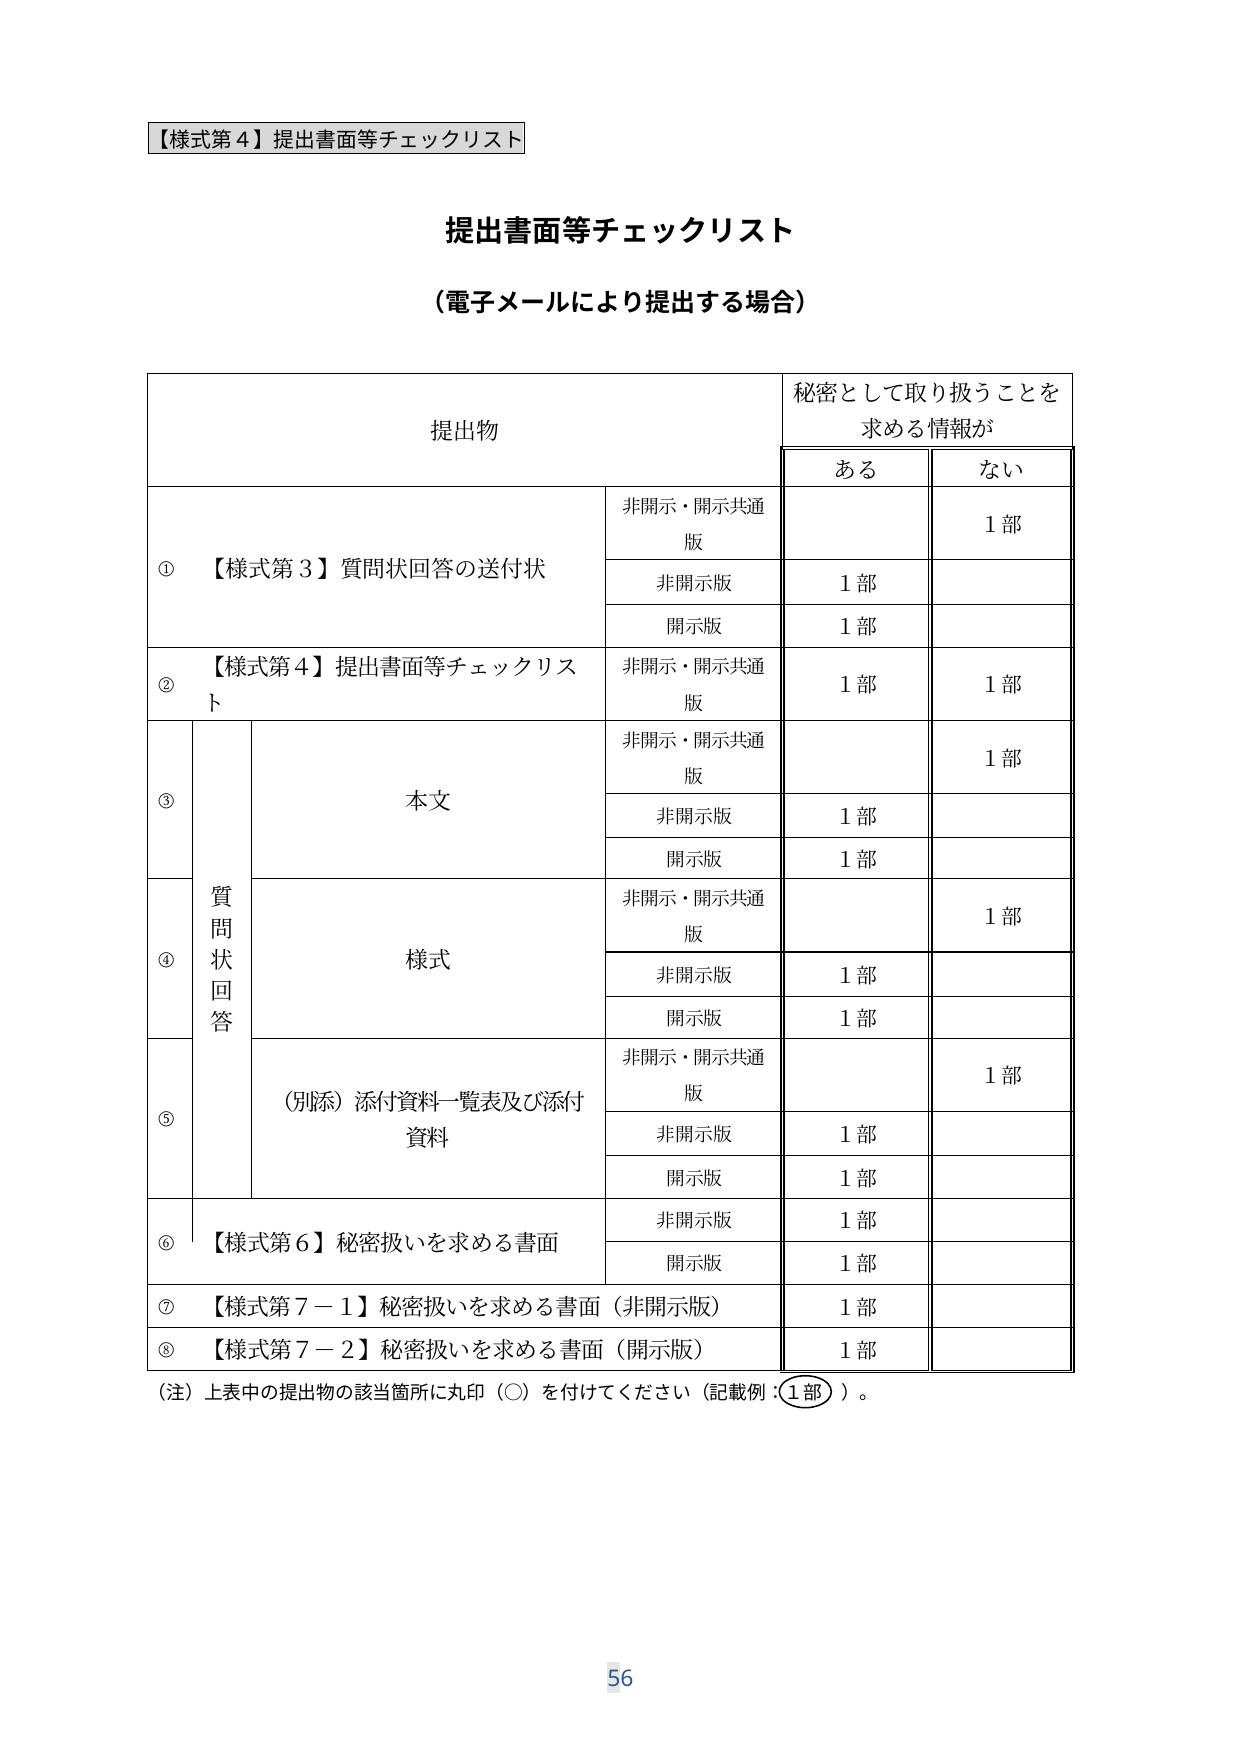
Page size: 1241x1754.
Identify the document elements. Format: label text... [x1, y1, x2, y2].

table_cell 非開示・開示共通版 [606, 879, 780, 951]
table_cell 【様式第３】質問状回答の送付状 [192, 487, 605, 647]
table_cell ⑥ [148, 1199, 192, 1284]
table_cell 非開示版 [606, 560, 780, 603]
table_cell [933, 838, 1070, 878]
table_cell １部 [785, 1199, 928, 1241]
table_cell [785, 487, 928, 559]
table_cell 開示版 [606, 1156, 780, 1198]
table_cell 開示版 [606, 1242, 780, 1284]
table_cell ③ [148, 721, 192, 878]
table_cell 非開示版 [606, 1112, 780, 1155]
text （電子メールにより提出する場合） [148, 264, 1092, 336]
table_cell 非開示版 [606, 1199, 780, 1241]
table_cell 非開示・開示共通版 [606, 1039, 780, 1111]
table_cell [933, 1328, 1070, 1370]
table_cell 非開示・開示共通版 [606, 721, 780, 793]
table_cell １部 [785, 1156, 928, 1198]
table_cell １部 [785, 1242, 928, 1284]
table_cell [933, 605, 1070, 647]
table_cell 開示版 [606, 838, 780, 878]
table_cell [933, 1285, 1070, 1327]
table_cell １部 [785, 1285, 928, 1327]
table_cell 開示版 [606, 997, 780, 1037]
table_cell １部 [785, 838, 928, 878]
table_cell １部 [785, 1112, 928, 1155]
table_cell 非開示・開示共通版 [606, 487, 780, 559]
table_cell ない [933, 450, 1070, 486]
table_cell 様式 [252, 879, 605, 1037]
table_cell １部 [933, 879, 1070, 951]
list （注）上表中の提出物の該当箇所に丸印（○）を付けてください（記載例：１部 ）。 [148, 1373, 1092, 1409]
table_cell １部 [785, 794, 928, 837]
table_cell [933, 560, 1070, 603]
table_cell １部 [785, 1328, 928, 1370]
table_cell 非開示・開示共通版 [606, 648, 780, 720]
table_cell [933, 1242, 1070, 1284]
table_cell [933, 997, 1070, 1037]
table_cell 質問状回答 [193, 721, 251, 1198]
table_cell 非開示版 [606, 794, 780, 837]
table_cell １部 [933, 721, 1070, 793]
table_cell 【様式第７－１】秘密扱いを求める書面（非開示版） [192, 1285, 780, 1327]
table_cell ⑧ [148, 1328, 192, 1370]
text 【様式第４】提出書面等チェックリスト [148, 120, 1092, 156]
table_header 提出物 [148, 374, 782, 486]
table_cell 非開示版 [606, 953, 780, 996]
table_cell ② [148, 648, 192, 720]
table_cell 【様式第７－２】秘密扱いを求める書面（開示版） [192, 1328, 780, 1370]
table_cell ⑤ [148, 1039, 192, 1198]
table_cell 開示版 [606, 605, 780, 647]
table_header 秘密として取り扱うことを 求める情報が [783, 374, 1072, 446]
table_cell １部 [933, 648, 1070, 720]
table_cell [933, 794, 1070, 837]
table_cell 【様式第４】提出書面等チェックリスト [192, 648, 605, 720]
table_cell １部 [933, 1039, 1070, 1111]
table_cell [785, 721, 928, 793]
table_cell [933, 1199, 1070, 1241]
table_cell [933, 953, 1070, 996]
table_cell １部 [785, 648, 928, 720]
table_cell （別添）添付資料一覧表及び添付資料 [252, 1039, 605, 1198]
table_cell ⑦ [148, 1285, 192, 1327]
table_cell ① [148, 487, 192, 647]
table_cell [933, 1112, 1070, 1155]
table_cell １部 [785, 560, 928, 603]
table_cell [785, 879, 928, 951]
table_cell ④ [148, 879, 192, 1037]
table_cell 本文 [252, 721, 605, 878]
text 提出書面等チェックリスト [148, 192, 1092, 264]
table_cell １部 [785, 997, 928, 1037]
table_cell 【様式第６】秘密扱いを求める書面 [192, 1199, 605, 1284]
table_cell １部 [785, 605, 928, 647]
table_cell １部 [785, 953, 928, 996]
table_cell １部 [933, 487, 1070, 559]
table_cell [933, 1156, 1070, 1198]
table_cell ある [785, 450, 928, 486]
table_cell [785, 1039, 928, 1111]
